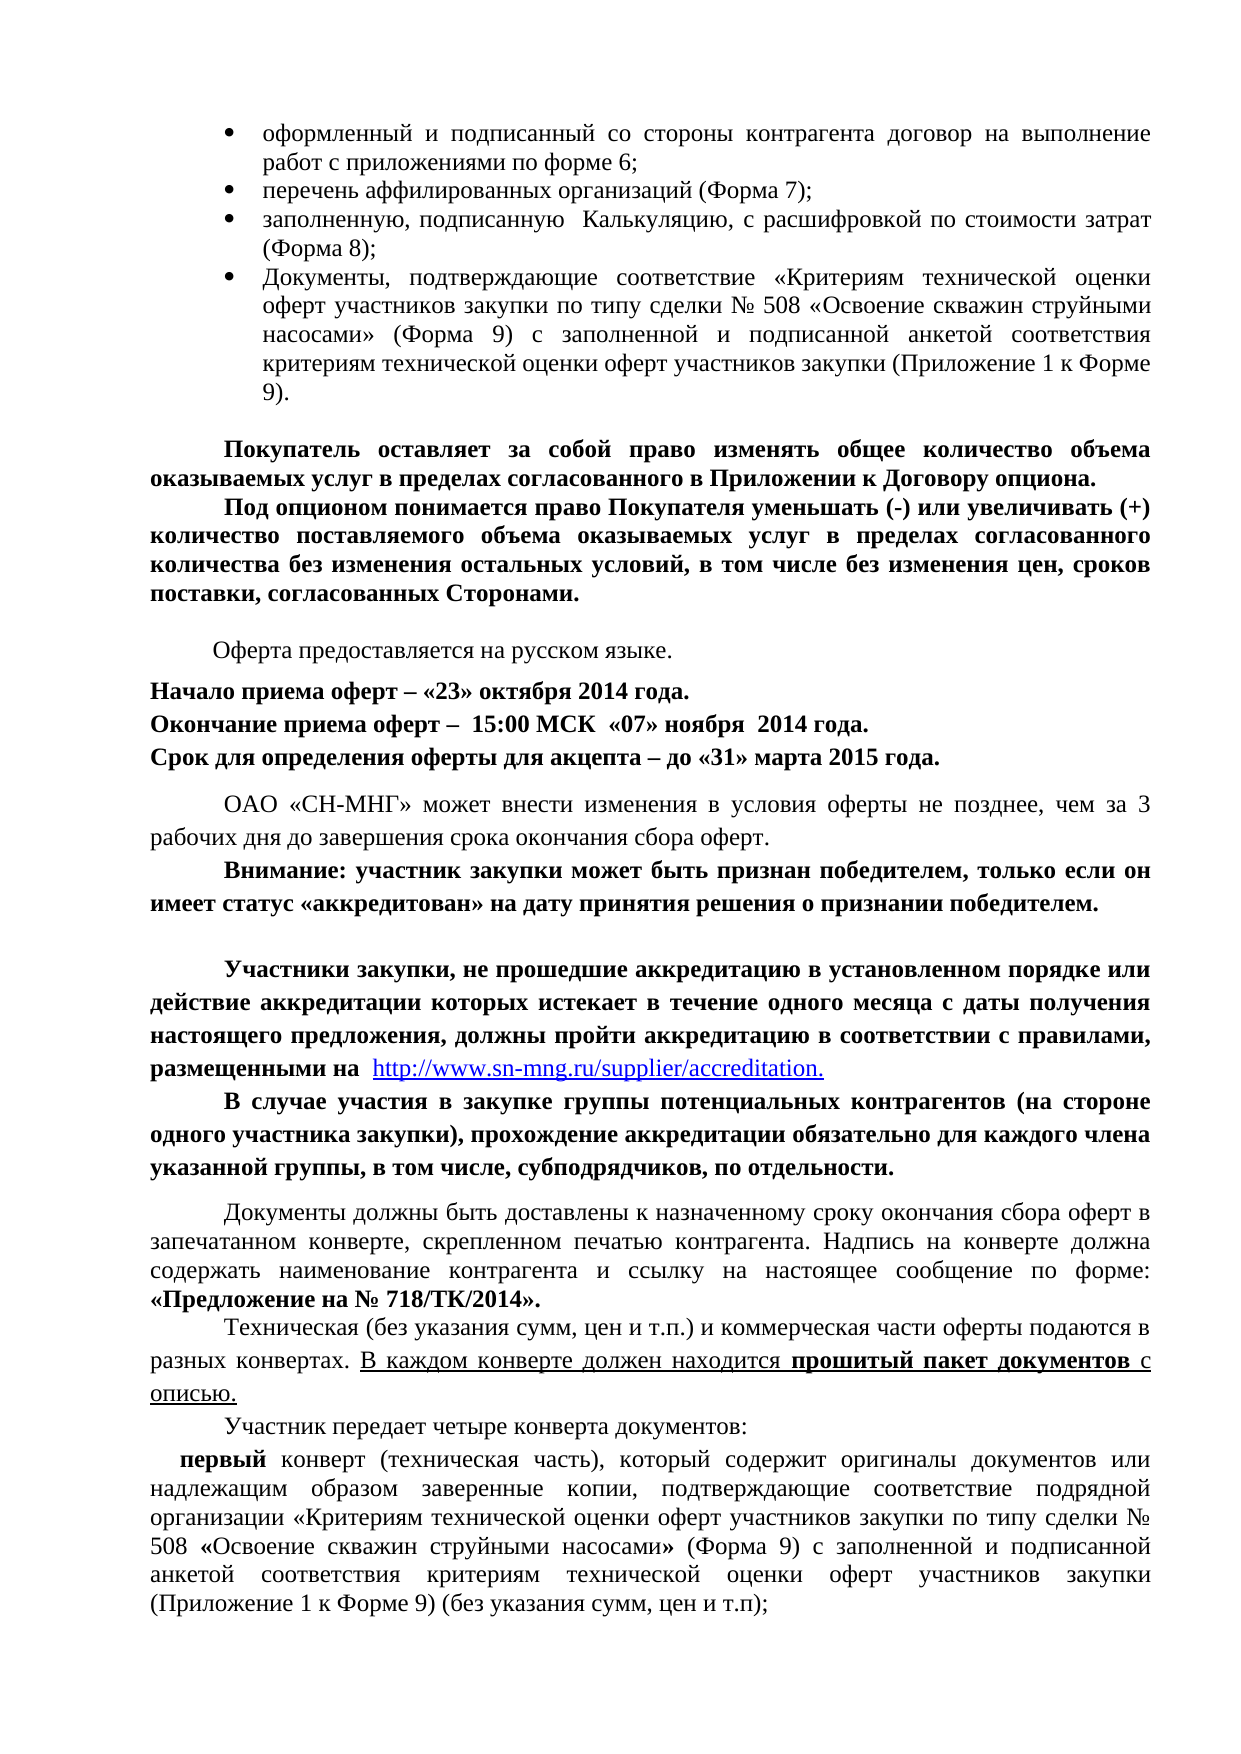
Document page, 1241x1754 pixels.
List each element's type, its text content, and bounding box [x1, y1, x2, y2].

list Покупатель оставляет за собой право изменять общее количество объема оказываемых услуг в пределах согласованного в Приложении к Договору опциона. [150, 434, 1152, 492]
text ОАО «СН-МНГ» может внести изменения в условия оферты не позднее, чем за 3 рабочих дня до завершения срока окончания сбора оферт. [150, 789, 1152, 851]
text Техническая (без указания сумм, цен и т.п.) и коммерческая части оферты подаются в разных конвертах. В каждом конверте должен находится прошитый пакет документов с описью. [150, 1312, 1152, 1407]
text Внимание: участник закупки может быть признан победителем, только если он имеет статус «аккредитован» на дату принятия решения о признании победителем. [150, 855, 1152, 917]
list Документы, подтверждающие соответствие «Критериям технической оценки оферт участников закупки по типу сделки № 508 «Освоение скважин струйными насосами» (Форма 9) с заполненной и подписанной анкетой соответствия критериям технической оценки оферт участников закупки (Приложение 1 к Форме 9). [225, 262, 1152, 406]
text Оферта предоставляется на русском языке. [150, 636, 1152, 664]
list перечень аффилированных организаций (Форма 7); [225, 176, 1152, 204]
text Документы должны быть доставлены к назначенному сроку окончания сбора оферт в запечатанном конверте, скрепленном печатью контрагента. Надпись на конверте должна содержать наименование контрагента и ссылку на настоящее сообщение по форме: «Предложение на № 718/ТК/2014». [150, 1197, 1152, 1312]
list оформленный и подписанный со стороны контрагента договор на выполнение работ с приложениями по форме 6; [225, 118, 1152, 176]
text В случае участия в закупке группы потенциальных контрагентов (на стороне одного участника закупки), прохождение аккредитации обязательно для каждого члена указанной группы, в том числе, субподрядчиков, по отдельности. [150, 1086, 1152, 1181]
list Под опционом понимается право Покупателя уменьшать (-) или увеличивать (+) количество поставляемого объема оказываемых услуг в пределах согласованного количества без изменения остальных условий, в том числе без изменения цен, сроков поставки, согласованных Сторонами. [150, 492, 1152, 607]
text Участники закупки, не прошедшие аккредитацию в установленном порядке или действие аккредитации которых истекает в течение одного месяца с даты получения настоящего предложения, должны пройти аккредитацию в соответствии с правилами, размещенными на http://www.sn-mng.ru/supplier/accreditation. [150, 954, 1152, 1082]
text первый конверт (техническая часть), который содержит оригиналы документов или надлежащим образом заверенные копии, подтверждающие соответствие подрядной организации «Критериям технической оценки оферт участников закупки по типу сделки № 508 «Освоение скважин струйными насосами» (Форма 9) с заполненной и подписанной анкетой соответствия критериям технической оценки оферт участников закупки (Приложение 1 к Форме 9) (без указания сумм, цен и т.п); [150, 1444, 1152, 1617]
text Участник передает четыре конверта документов: [150, 1411, 1152, 1440]
list заполненную, подписанную Калькуляцию, c расшифровкой по стоимости затрат (Форма 8); [225, 204, 1152, 262]
text Срок для определения оферты для акцепта – до «31» марта 2015 года. [150, 742, 1152, 771]
text Начало приема оферт – «23» октября 2014 года. [150, 676, 1152, 705]
text Окончание приема оферт – 15:00 МСК «07» ноября 2014 года. [150, 709, 1152, 738]
